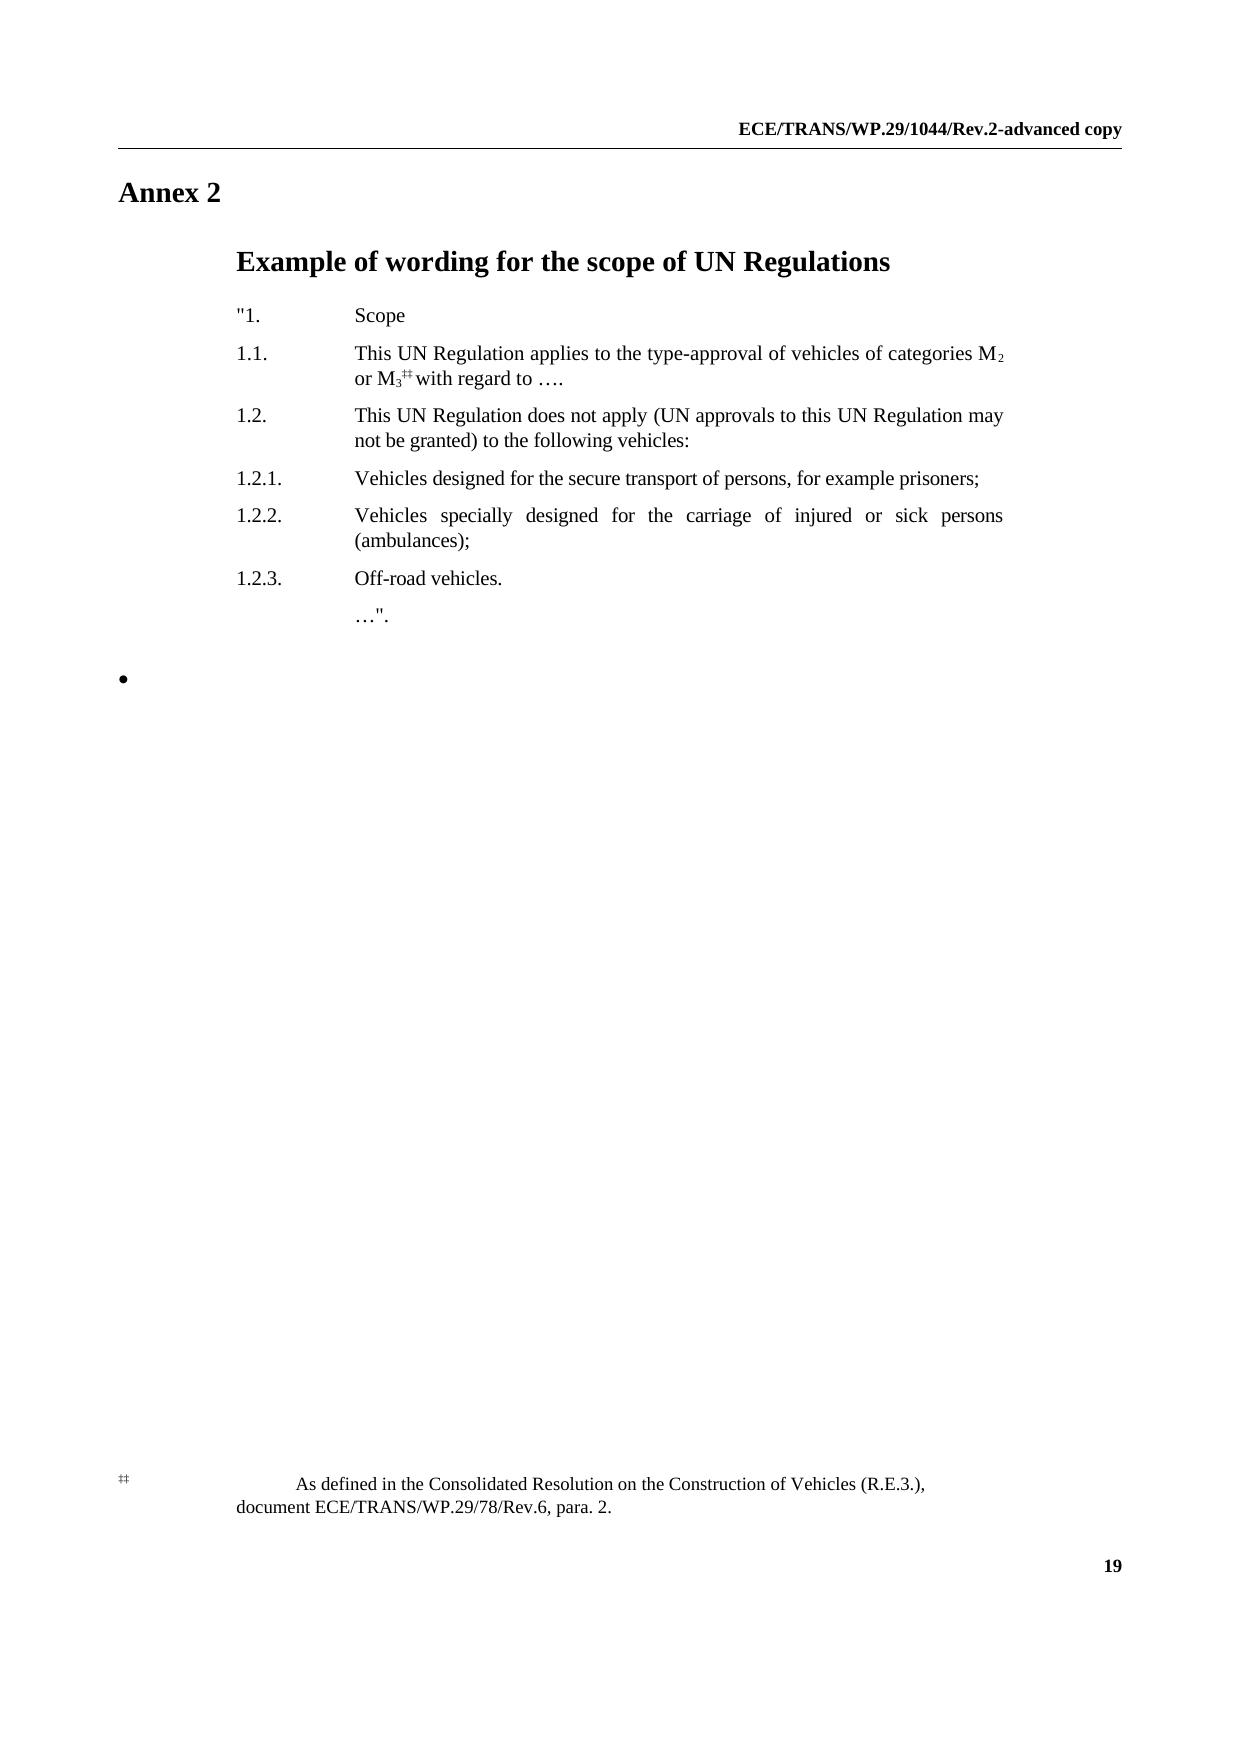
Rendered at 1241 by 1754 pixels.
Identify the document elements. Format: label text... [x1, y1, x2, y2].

text "1. Scope [236, 302, 1004, 327]
text Annex 2 [118, 177, 1004, 208]
text 1.1. This UN Regulation applies to the type-approval of vehicles of categories M2 or M3 with regard to …. [236, 340, 1004, 390]
text …". [354, 602, 1004, 627]
text Example of wording for the scope of UN Regulations [118, 246, 1004, 277]
text 1.2.2. Vehicles specially designed for the carriage of injured or sick persons (ambulances); [236, 502, 1004, 552]
text 1.2.1. Vehicles designed for the secure transport of persons, for example prisoners; [236, 465, 1004, 490]
text 1.2.3. Off-road vehicles. [236, 565, 1004, 590]
text 1.2. This UN Regulation does not apply (UN approvals to this UN Regulation may not be granted) to the following vehicles: [236, 402, 1004, 452]
